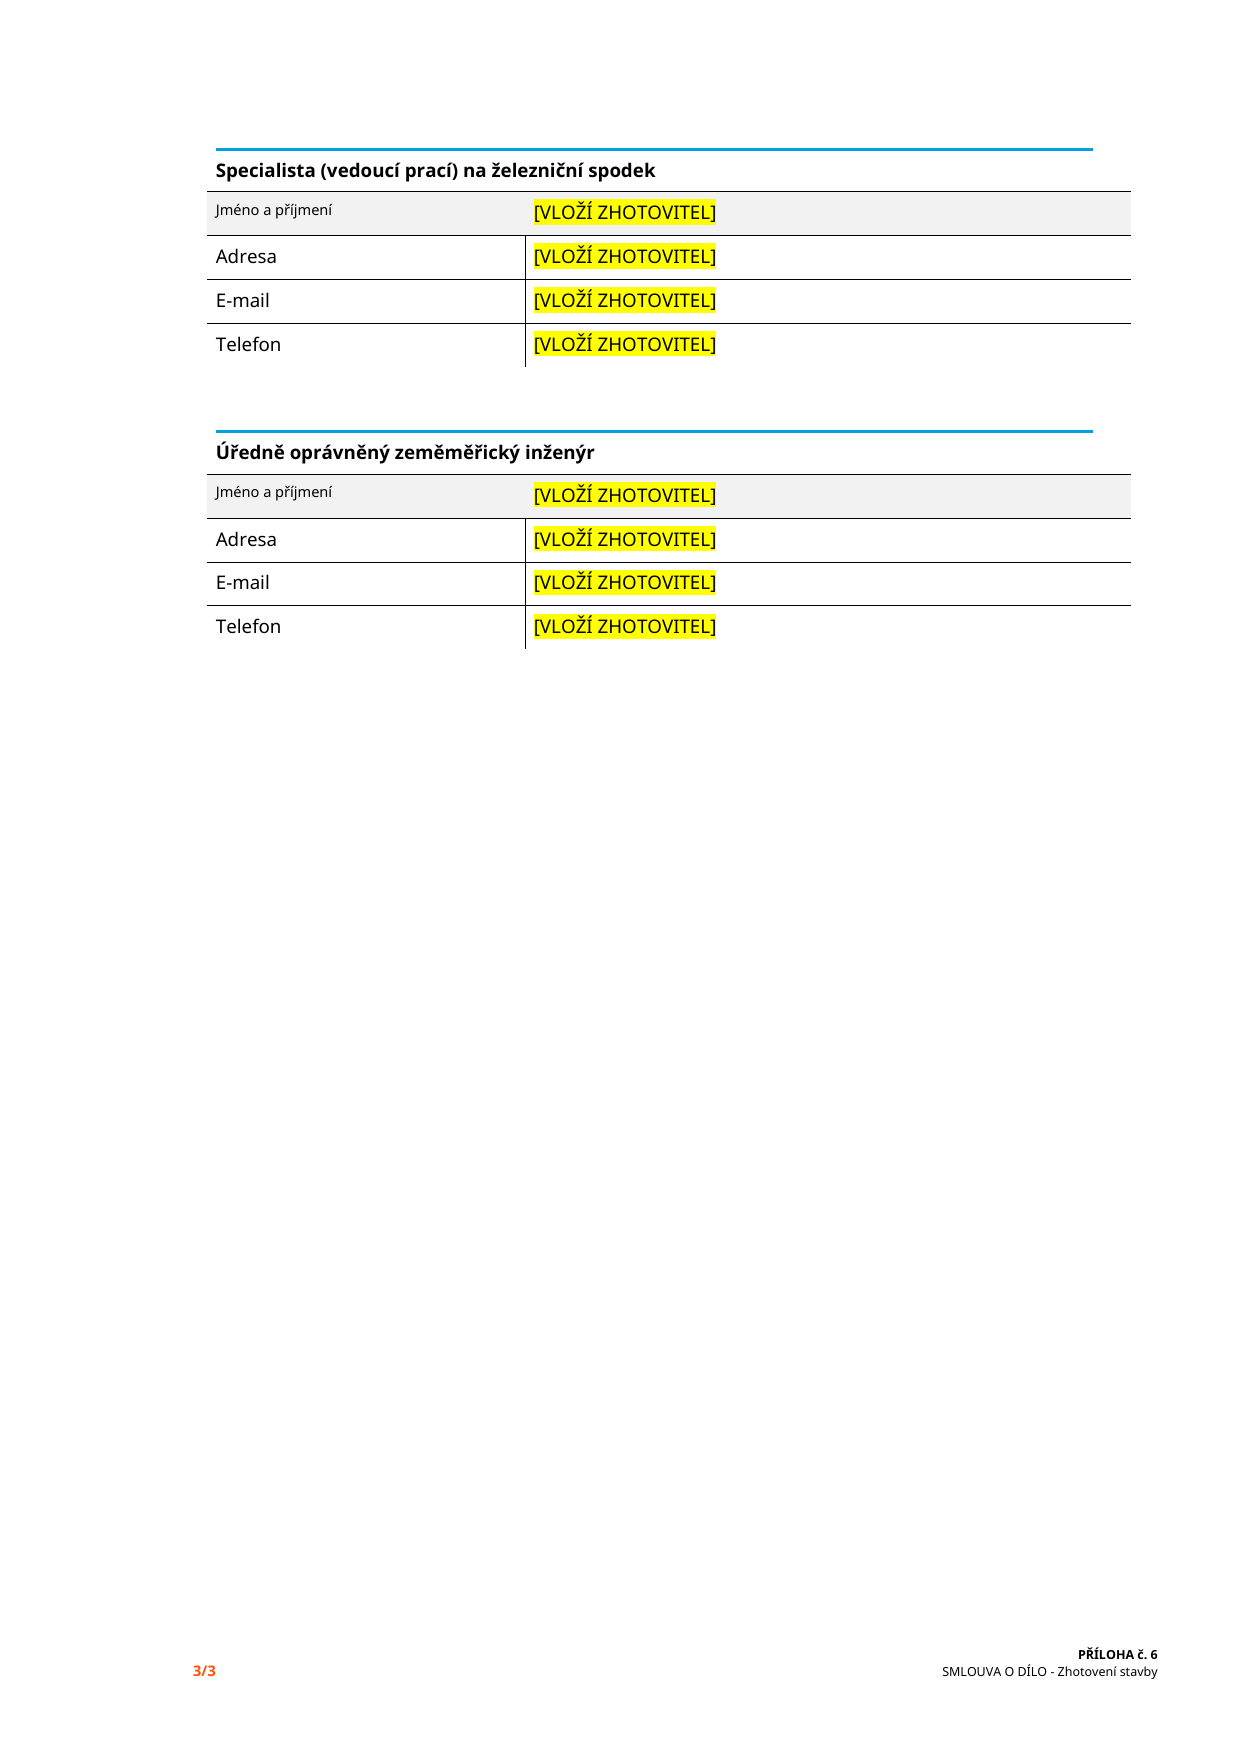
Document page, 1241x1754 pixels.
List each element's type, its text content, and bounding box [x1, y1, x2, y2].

table_cell E-mail [207, 280, 525, 323]
table_cell E-mail [207, 563, 525, 605]
table_header [VLOŽÍ ZHOTOVITEL] [526, 475, 1131, 518]
table_cell [VLOŽÍ ZHOTOVITEL] [526, 280, 1131, 323]
table_header Jméno a příjmení [207, 192, 526, 235]
table_cell Telefon [207, 606, 525, 649]
table_cell [VLOŽÍ ZHOTOVITEL] [526, 236, 1131, 279]
text Specialista (vedoucí prací) na železniční spodek [216, 151, 1093, 182]
table_header [VLOŽÍ ZHOTOVITEL] [526, 192, 1131, 235]
table_cell [VLOŽÍ ZHOTOVITEL] [526, 606, 1131, 649]
table_cell [VLOŽÍ ZHOTOVITEL] [526, 563, 1131, 605]
table_cell Telefon [207, 324, 525, 367]
table_cell Adresa [207, 236, 525, 279]
table_cell [VLOŽÍ ZHOTOVITEL] [526, 519, 1131, 561]
table_header Jméno a příjmení [207, 475, 526, 518]
table_cell Adresa [207, 519, 525, 561]
text Úředně oprávněný zeměměřický inženýr [216, 433, 1093, 465]
table_cell [VLOŽÍ ZHOTOVITEL] [526, 324, 1131, 367]
